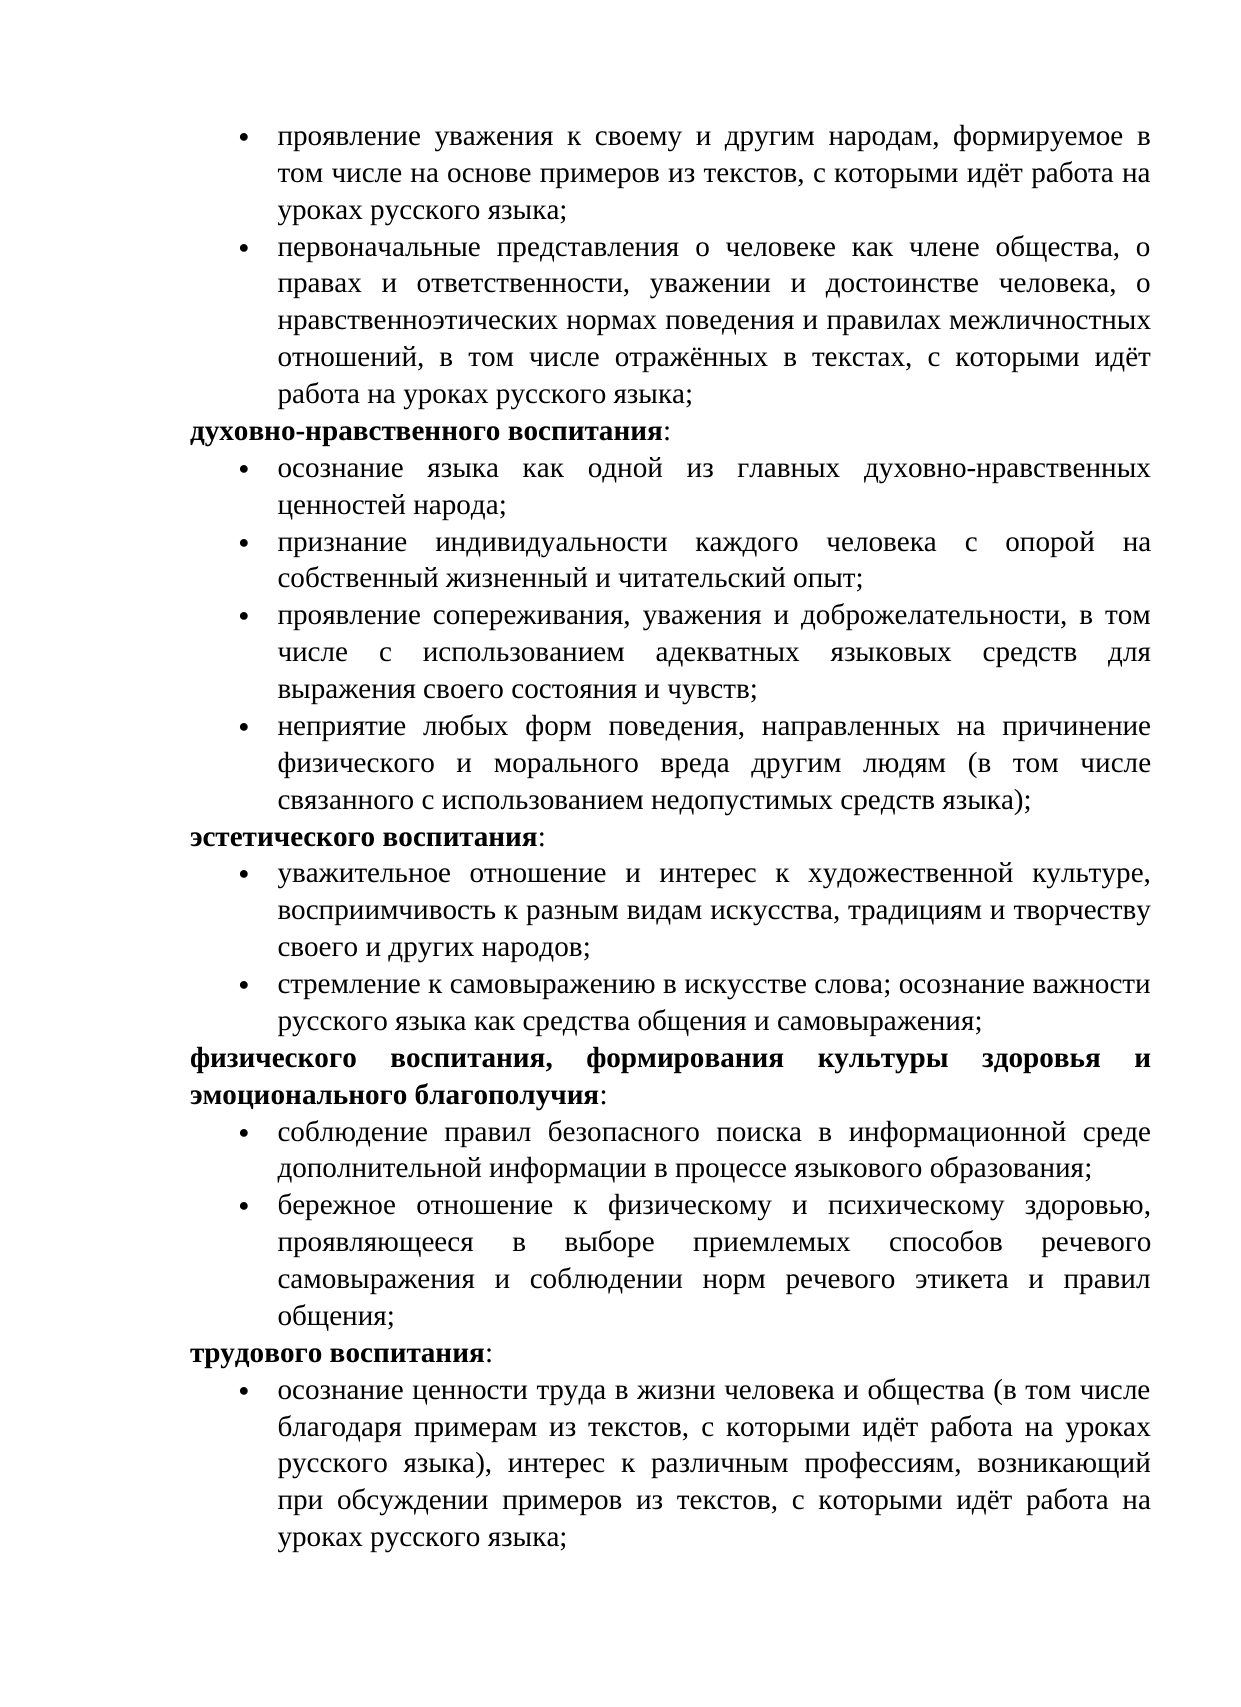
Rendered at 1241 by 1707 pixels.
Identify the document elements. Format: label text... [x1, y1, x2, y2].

list уважительное отношение и интерес к художественной культуре, восприимчивость к разным видам искусства, традициям и творчеству своего и других народов; [240, 856, 1152, 963]
text эстетического воспитания: [190, 819, 1152, 852]
list соблюдение правил безопасного поиска в информационной среде дополнительной информации в процессе языкового образования; [240, 1114, 1152, 1184]
list проявление уважения к своему и другим народам, формируемое в том числе на основе примеров из текстов, с которыми идёт работа на уроках русского языка; [240, 118, 1152, 225]
list проявление сопереживания, уважения и доброжелательности, в том числе с использованием адекватных языковых средств для выражения своего состояния и чувств; [240, 597, 1152, 705]
text трудового воспитания: [190, 1335, 1152, 1368]
text физического воспитания, формирования культуры здоровья и эмоционального благополучия: [190, 1040, 1152, 1110]
list признание индивидуальности каждого человека с опорой на собственный жизненный и читательский опыт; [240, 524, 1152, 594]
list первоначальные представления о человеке как члене общества, о правах и ответственности, уважении и достоинстве человека, о нравственноэтических нормах поведения и правилах межличностных отношений, в том числе отражённых в текстах, с которыми идёт работа на уроках русского языка; [240, 229, 1152, 410]
list неприятие любых форм поведения, направленных на причинение физического и морального вреда другим людям (в том числе связанного с использованием недопустимых средств языка); [240, 708, 1152, 815]
list бережное отношение к физическому и психическому здоровью, проявляющееся в выборе приемлемых способов речевого самовыражения и соблюдении норм речевого этикета и правил общения; [240, 1187, 1152, 1332]
list стремление к самовыражению в искусстве слова; осознание важности русского языка как средства общения и самовыражения; [240, 966, 1152, 1037]
list осознание ценности труда в жизни человека и общества (в том числе благодаря примерам из текстов, с которыми идёт работа на уроках русского языка), интерес к различным профессиям, возникающий при обсуждении примеров из текстов, с которыми идёт работа на уроках русского языка; [240, 1372, 1152, 1553]
text духовно-нравственного воспитания: [190, 413, 1152, 447]
list осознание языка как одной из главных духовно-нравственных ценностей народа; [240, 450, 1152, 520]
